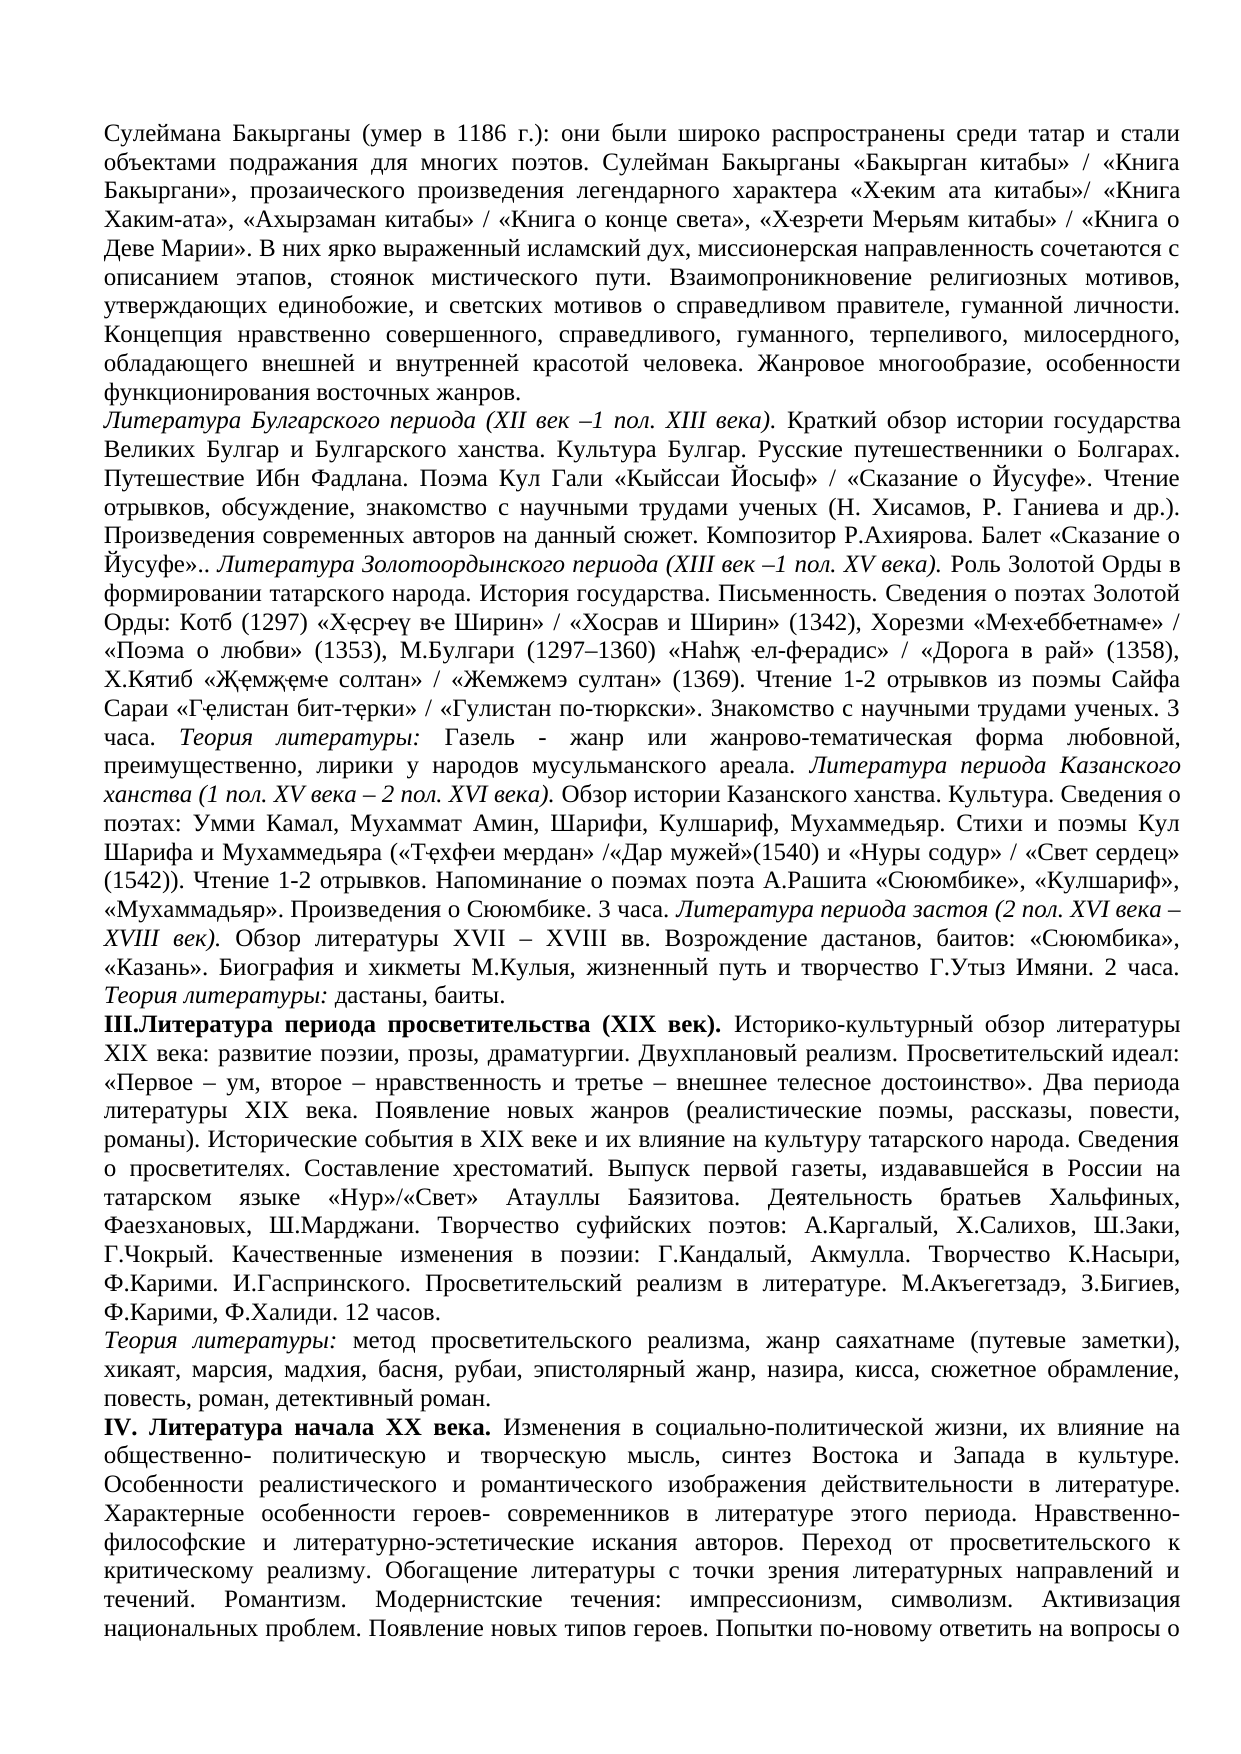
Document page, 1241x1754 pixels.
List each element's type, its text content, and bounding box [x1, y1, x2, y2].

text III.Литература периода просветительства (XIX век). Историко-культурный обзор литературы XIX века: развитие поэзии, прозы, драматургии. Двухплановый реализм. Просветительский идеал: «Первое – ум, второе – нравственность и третье – внешнее телесное достоинство». Два периода литературы XIX века. Появление новых жанров (реалистические поэмы, рассказы, повести, романы). Исторические события в XIX веке и их влияние на культуру татарского народа. Сведения о просветителях. Составление хрестоматий. Выпуск первой газеты, издававшейся в России на татарском языке «Нур»/«Свет» Атауллы Баязитова. Деятельность братьев Хальфиных, Фаезхановых, Ш.Марджани. Творчество суфийских поэтов: А.Каргалый, Х.Салихов, Ш.Заки, Г.Чокрый. Качественные изменения в поэзии: Г.Кандалый, Акмулла. Творчество К.Насыри, Ф.Карими. И.Гаспринского. Просветительский реализм в литературе. М.Акъегетзадэ, З.Бигиев, Ф.Карими, Ф.Халиди. 12 часов. [103, 1009, 1181, 1326]
text Теория литературы: метод просветительского реализма, жанр саяхатнаме (путевые заметки), хикаят, марсия, мадхия, басня, рубаи, эпистолярный жанр, назира, кисса, сюжетное обрамление, повесть, роман, детективный роман. [103, 1326, 1181, 1412]
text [103, 1412, 1181, 1642]
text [103, 118, 1181, 406]
text Литература Булгарского периода (XII век –1 пол. XIII века). Краткий обзор истории государства Великих Булгар и Булгарского ханства. Культура Булгар. Русские путешественники о Болгарах. Путешествие Ибн Фадлана. Поэма Кул Гали «Кыйссаи Йосыф» / «Сказание о Йусуфе». Чтение отрывков, обсуждение, знакомство с научными трудами ученых (Н. Хисамов, Р. Ганиева и др.). Произведения современных авторов на данный сюжет. Композитор Р.Ахиярова. Балет «Сказание о Йусуфе».. Литература Золотоордынского периода (XIII век –1 пол. XV века). Роль Золотой Орды в формировании татарского народа. История государства. Письменность. Сведения о поэтах Золотой Орды: Котб (1297) «Хҿсрҽү вҽ Ширин» / «Хосрав и Ширин» (1342), Хорезми «Мҽхҽббҽтнамҽ» / «Поэма о любви» (1353), М.Булгари (1297–1360) «Наһҗ ҽл-фҽрадис» / «Дорога в рай» (1358), Х.Кятиб «Җҿмҗҿмҽ солтан» / «Жемжемэ султан» (1369). Чтение 1-2 отрывков из поэмы Сайфа Сараи «Гҿлистан бит-тҿрки» / «Гулистан по-тюркски». Знакомство с научными трудами ученых. 3 часа. Теория литературы: Газель - жанр или жанрово-тематическая форма любовной, преимущественно, лирики у народов мусульманского ареала. Литература периода Казанского ханства (1 пол. XV века – 2 пол. XVI века). Обзор истории Казанского ханства. Культура. Сведения о поэтах: Умми Камал, Мухаммат Амин, Шарифи, Кулшариф, Мухаммедьяр. Стихи и поэмы Кул Шарифа и Мухаммедьяра («Тҿхфҽи мҽрдан» /«Дар мужей»(1540) и «Нуры содур» / «Свет сердец» (1542)). Чтение 1-2 отрывков. Напоминание о поэмах поэта А.Рашита «Сююмбике», «Кулшариф», «Мухаммадьяр». Произведения о Сююмбике. 3 часа. Литература периода застоя (2 пол. XVI века – XVIII век). Обзор литературы XVII – XVIII вв. Возрождение дастанов, баитов: «Сююмбика», «Казань». Биография и хикметы М.Кулыя, жизненный путь и творчество Г.Утыз Имяни. 2 часа. Теория литературы: дастаны, баиты. [103, 406, 1181, 1009]
